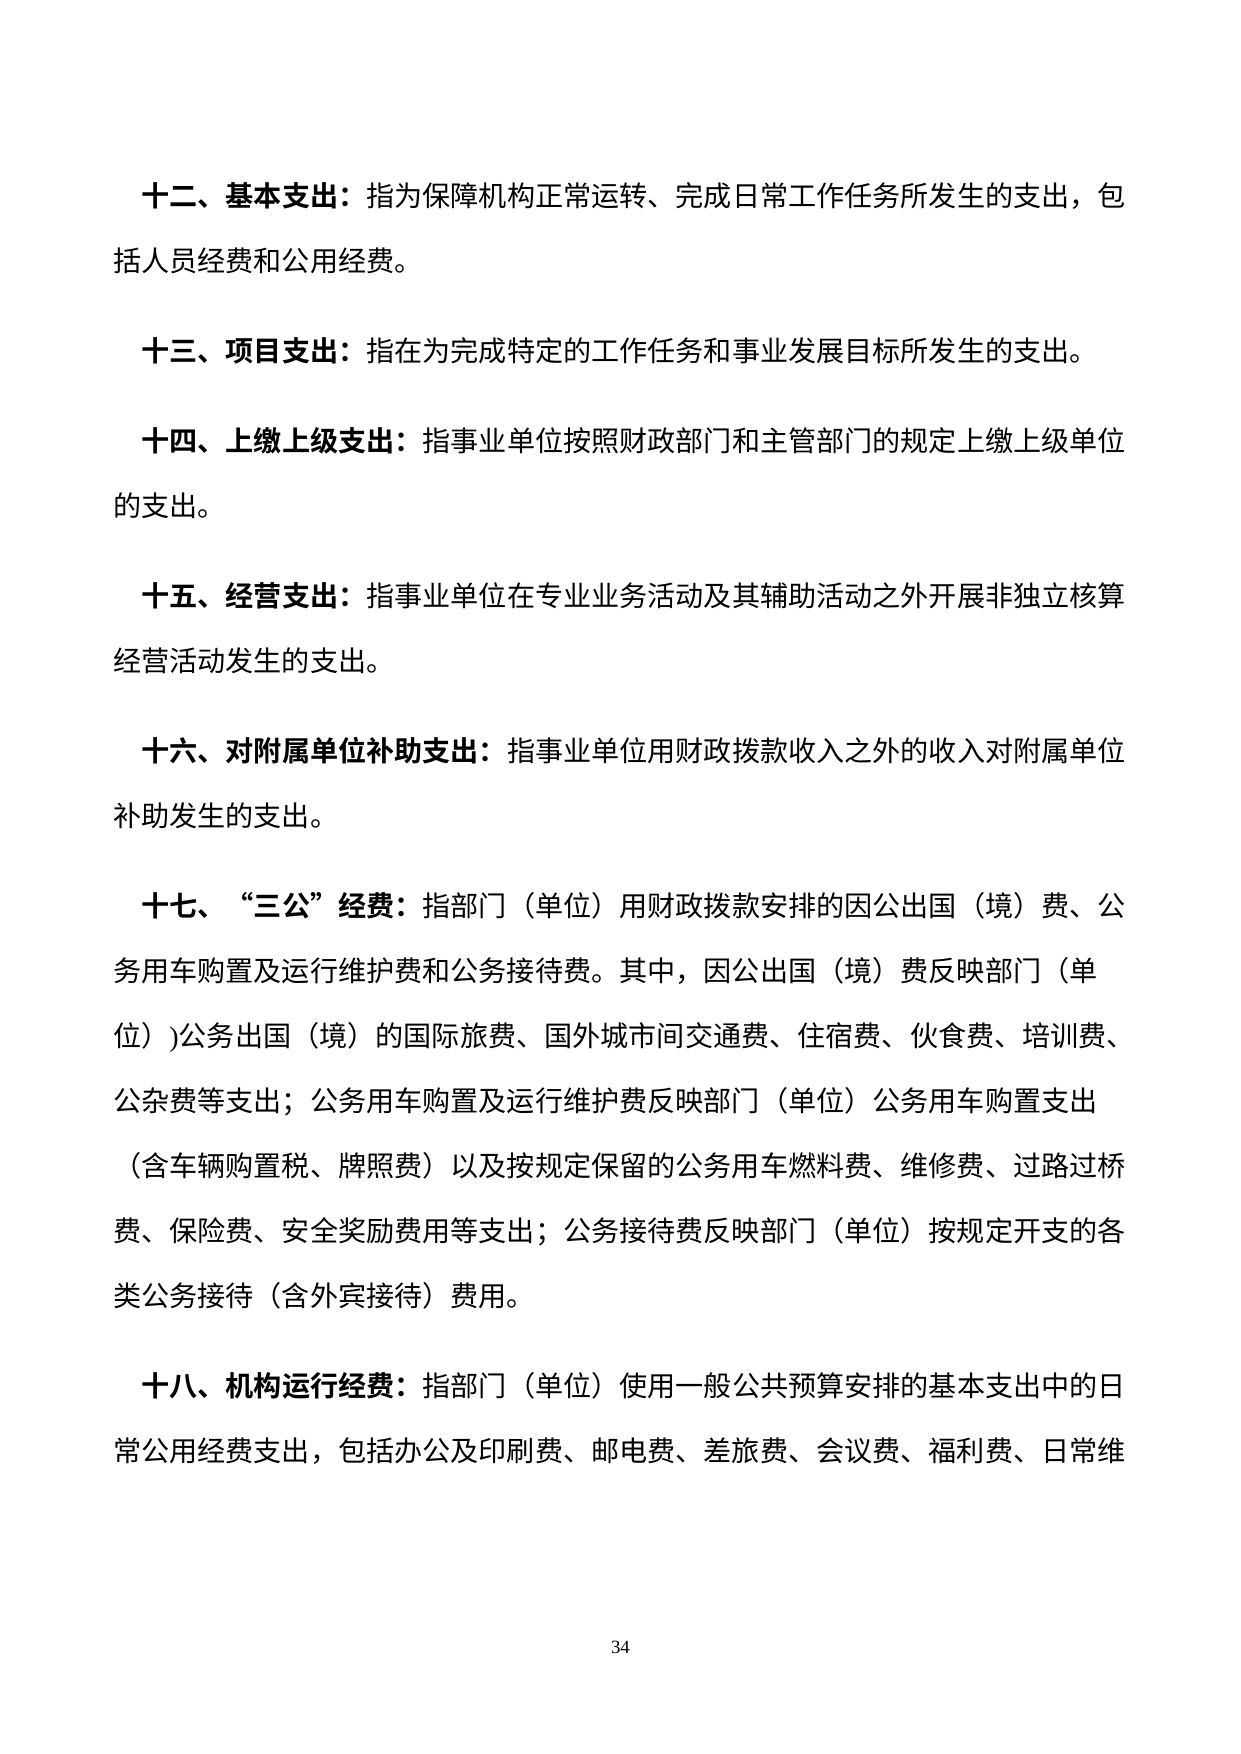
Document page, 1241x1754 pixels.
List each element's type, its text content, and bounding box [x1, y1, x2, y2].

text 十二、基本支出：指为保障机构正常运转、完成日常工作任务所发生的支出，包括人员经费和公用经费。 [113, 162, 1127, 292]
text 十五、经营支出：指事业单位在专业业务活动及其辅助活动之外开展非独立核算经营活动发生的支出。 [113, 562, 1127, 692]
text 十四、上缴上级支出：指事业单位按照财政部门和主管部门的规定上缴上级单位的支出。 [113, 407, 1127, 537]
text 十七、“三公”经费：指部门（单位）用财政拨款安排的因公出国（境）费、公务用车购置及运行维护费和公务接待费。其中，因公出国（境）费反映部门（单位）)公务出国（境）的国际旅费、国外城市间交通费、住宿费、伙食费、培训费、公杂费等支出；公务用车购置及运行维护费反映部门（单位）公务用车购置支出（含车辆购置税、牌照费）以及按规定保留的公务用车燃料费、维修费、过路过桥费、保险费、安全奖励费用等支出；公务接待费反映部门（单位）按规定开支的各类公务接待（含外宾接待）费用。 [113, 872, 1127, 1327]
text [113, 1352, 1127, 1482]
text 十三、项目支出：指在为完成特定的工作任务和事业发展目标所发生的支出。 [113, 317, 1127, 382]
text 十六、对附属单位补助支出：指事业单位用财政拨款收入之外的收入对附属单位补助发生的支出。 [113, 717, 1127, 847]
